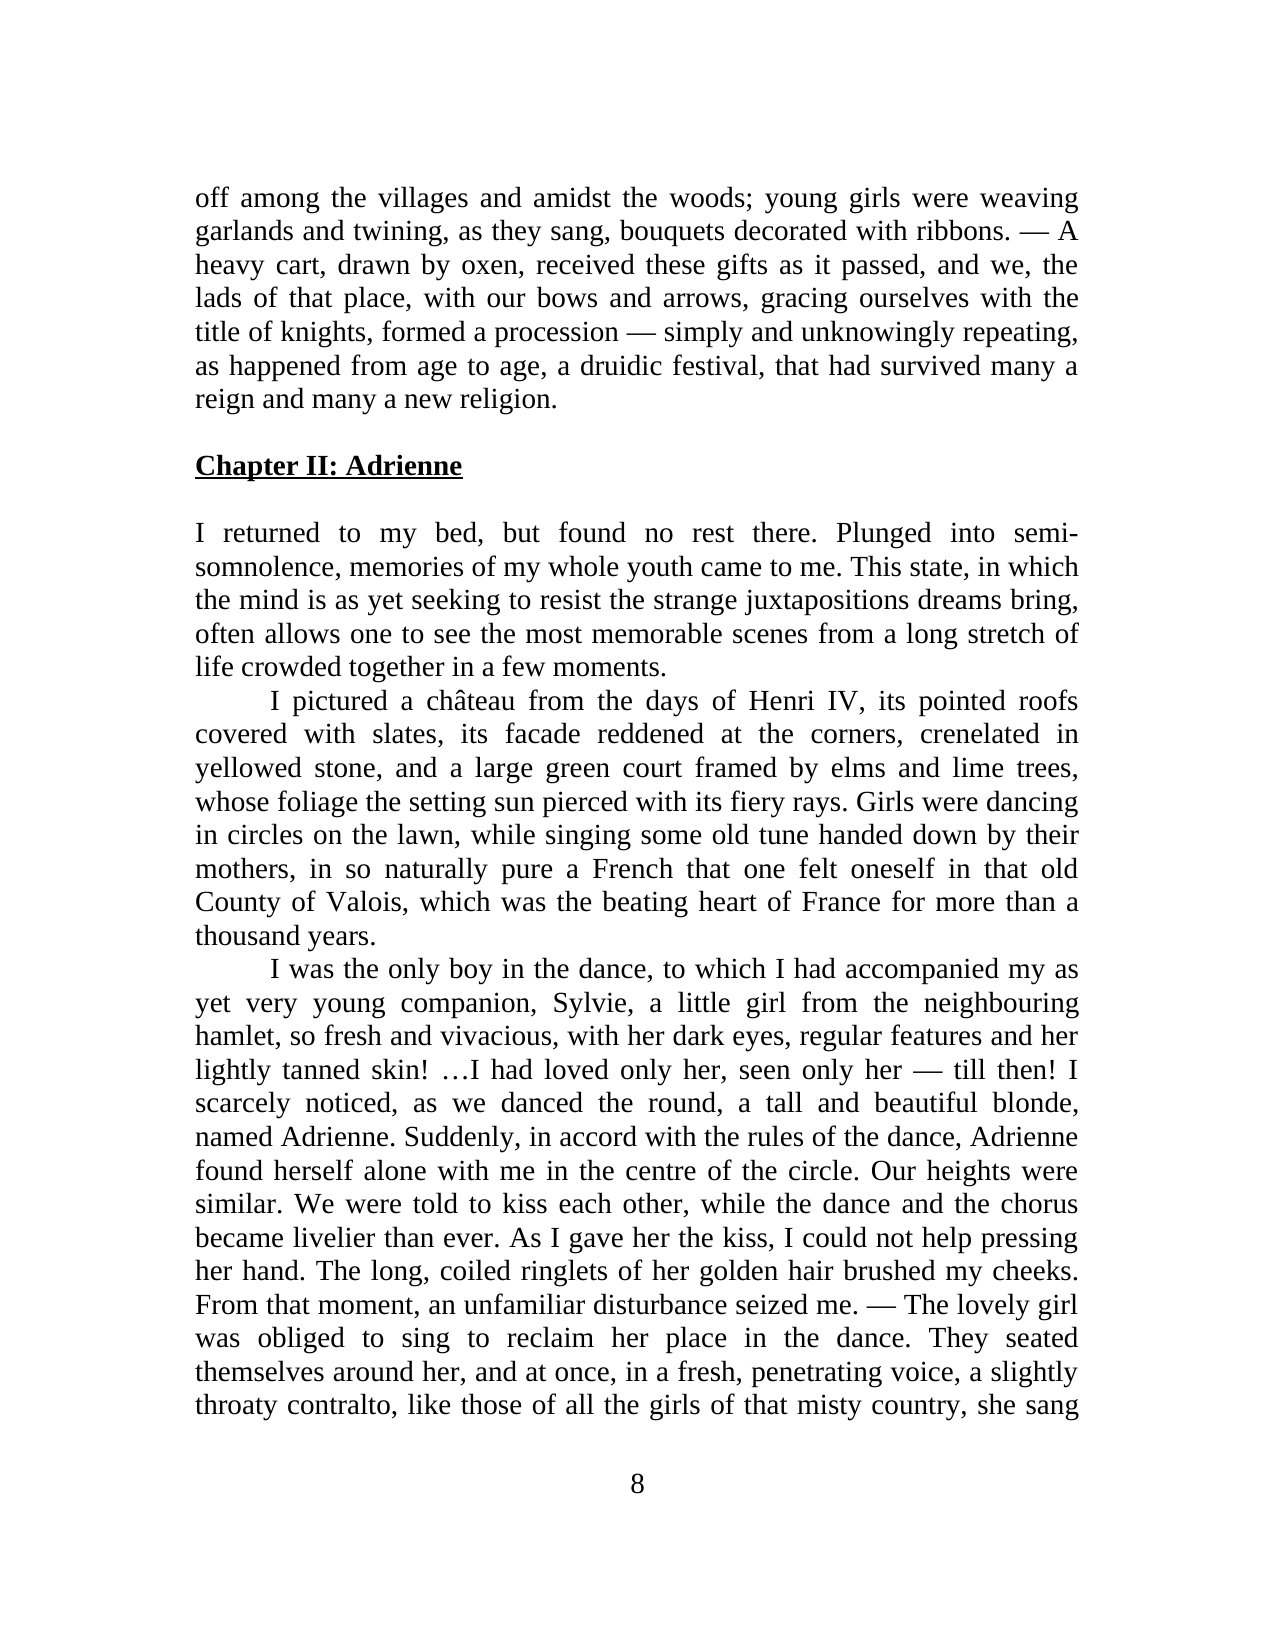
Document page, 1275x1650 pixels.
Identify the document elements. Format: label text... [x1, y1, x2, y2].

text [195, 180, 1080, 415]
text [195, 951, 1080, 1421]
text I pictured a château from the days of Henri IV, its pointed roofs covered with slates, its facade reddened at the corners, crenelated in yellowed stone, and a large green court framed by elms and lime trees, whose foliage the setting sun pierced with its fiery rays. Girls were dancing in circles on the lawn, while singing some old tune handed down by their mothers, in so naturally pure a French that one felt oneself in that old County of Valois, which was the beating heart of France for more than a thousand years. [195, 683, 1080, 951]
text I returned to my bed, but found no rest there. Plunged into semi-somnolence, memories of my whole youth came to me. This state, in which the mind is as yet seeking to resist the strange juxtapositions dreams bring, often allows one to see the most memorable scenes from a long stretch of life crowded together in a few moments. [195, 515, 1080, 683]
subtitle Chapter II: Adrienne [195, 448, 1080, 482]
